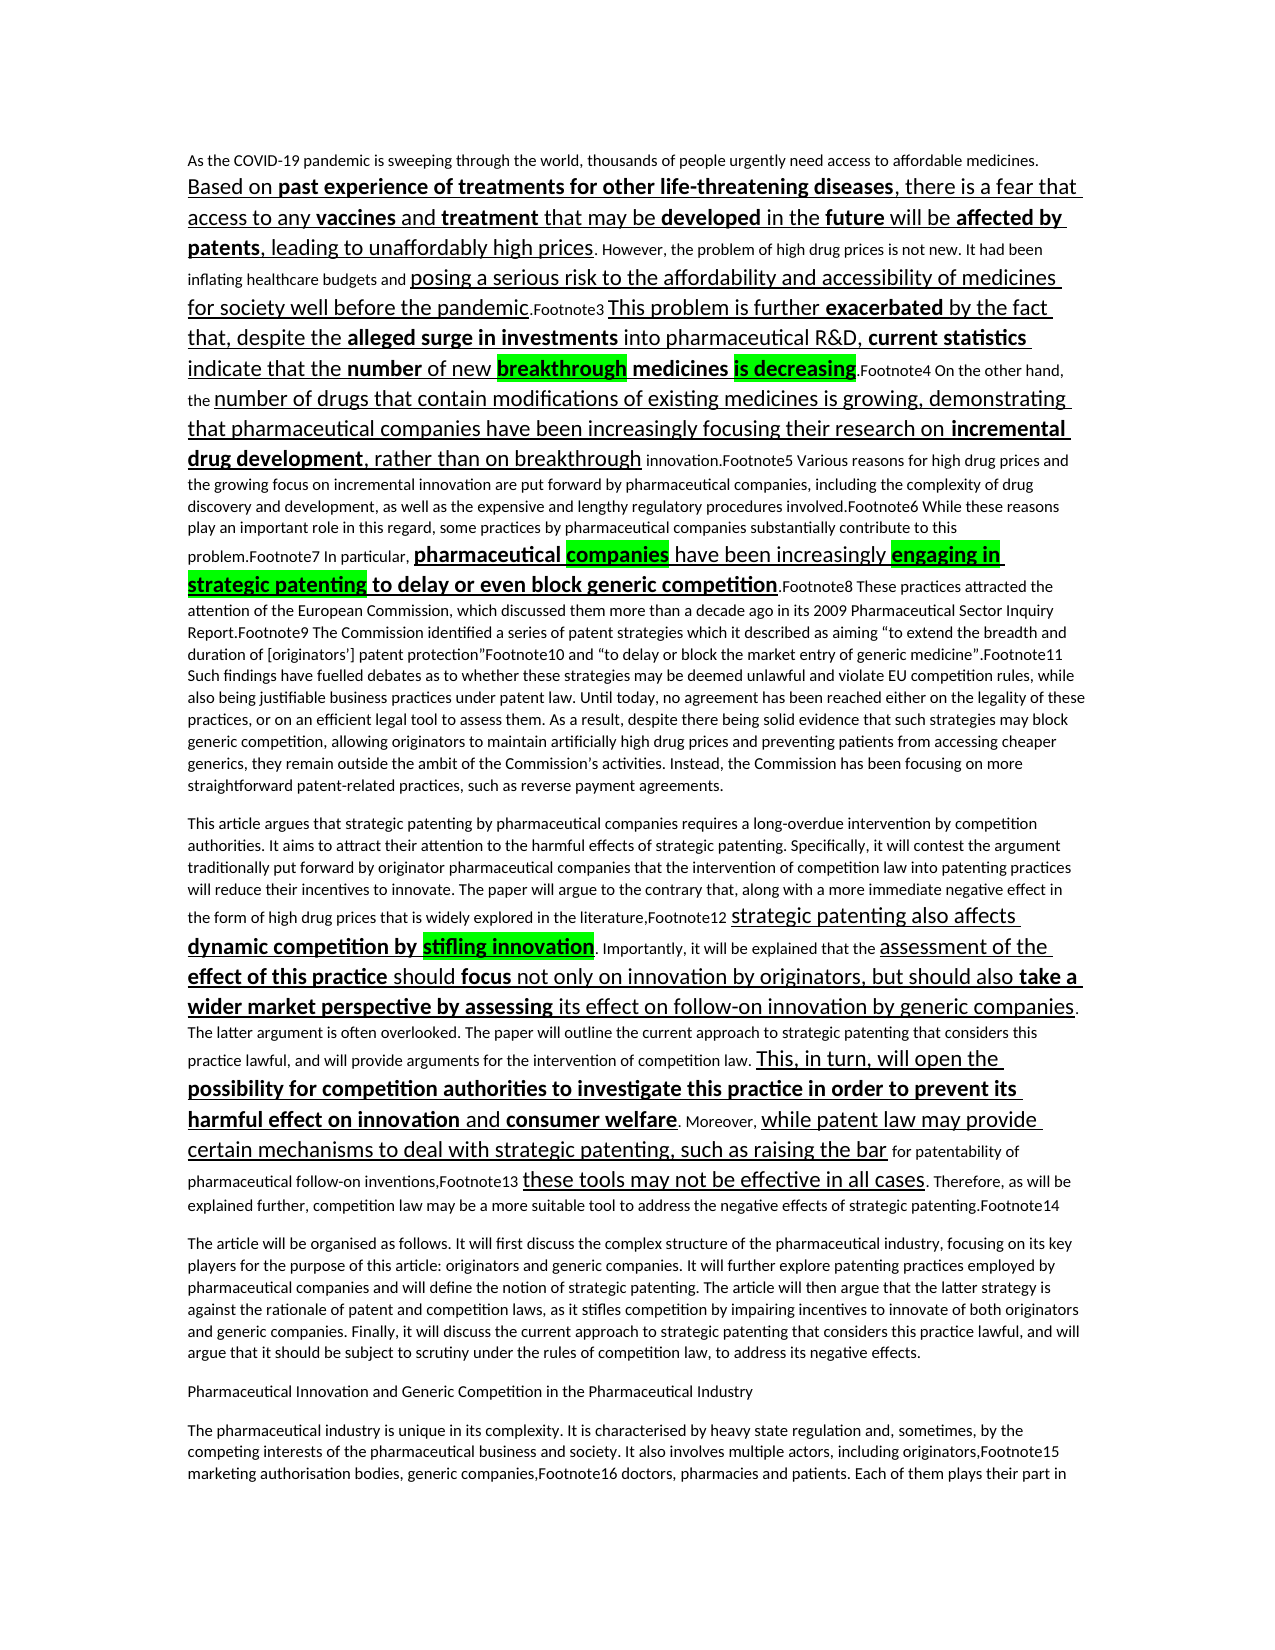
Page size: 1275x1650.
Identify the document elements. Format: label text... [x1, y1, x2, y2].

text The article will be organised as follows. It will first discuss the complex structure of the pharmaceutical industry, focusing on its key players for the purpose of this article: originators and generic companies. It will further explore patenting practices employed by pharmaceutical companies and will define the notion of strategic patenting. The article will then argue that the latter strategy is against the rationale of patent and competition laws, as it stifles competition by impairing incentives to innovate of both originators and generic companies. Finally, it will discuss the current approach to strategic patenting that considers this practice lawful, and will argue that it should be subject to scrutiny under the rules of competition law, to address its negative effects. [187, 1233, 1087, 1363]
text This article argues that strategic patenting by pharmaceutical companies requires a long-overdue intervention by competition authorities. It aims to attract their attention to the harmful effects of strategic patenting. Specifically, it will contest the argument traditionally put forward by originator pharmaceutical companies that the intervention of competition law into patenting practices will reduce their incentives to innovate. The paper will argue to the contrary that, along with a more immediate negative effect in the form of high drug prices that is widely explored in the literature,Footnote12 strategic patenting also affects dynamic competition by stifling innovation. Importantly, it will be explained that the assessment of the effect of this practice should focus not only on innovation by originators, but should also take a wider market perspective by assessing its effect on follow-on innovation by generic companies. The latter argument is often overlooked. The paper will outline the current approach to strategic patenting that considers this practice lawful, and will provide arguments for the intervention of competition law. This, in turn, will open the possibility for competition authorities to investigate this practice in order to prevent its harmful effect on innovation and consumer welfare. Moreover, while patent law may provide certain mechanisms to deal with strategic patenting, such as raising the bar for patentability of pharmaceutical follow-on inventions,Footnote13 these tools may not be effective in all cases. Therefore, as will be explained further, competition law may be a more suitable tool to address the negative effects of strategic patenting.Footnote14 [187, 813, 1087, 1215]
text Pharmaceutical Innovation and Generic Competition in the Pharmaceutical Industry [187, 1381, 1087, 1402]
text As the COVID-19 pandemic is sweeping through the world, thousands of people urgently need access to affordable medicines. Based on past experience of treatments for other life-threatening diseases, there is a fear that access to any vaccines and treatment that may be developed in the future will be affected by patents, leading to unaffordably high prices. However, the problem of high drug prices is not new. It had been inflating healthcare budgets and posing a serious risk to the affordability and accessibility of medicines for society well before the pandemic.Footnote3 This problem is further exacerbated by the fact that, despite the alleged surge in investments into pharmaceutical R&D, current statistics indicate that the number of new breakthrough medicines is decreasing.Footnote4 On the other hand, the number of drugs that contain modifications of existing medicines is growing, demonstrating that pharmaceutical companies have been increasingly focusing their research on incremental drug development, rather than on breakthrough innovation.Footnote5 Various reasons for high drug prices and the growing focus on incremental innovation are put forward by pharmaceutical companies, including the complexity of drug discovery and development, as well as the expensive and lengthy regulatory procedures involved.Footnote6 While these reasons play an important role in this regard, some practices by pharmaceutical companies substantially contribute to this problem.Footnote7 In particular, pharmaceutical companies have been increasingly engaging in strategic patenting to delay or even block generic competition.Footnote8 These practices attracted the attention of the European Commission, which discussed them more than a decade ago in its 2009 Pharmaceutical Sector Inquiry Report.Footnote9 The Commission identified a series of patent strategies which it described as aiming “to extend the breadth and duration of [originators’] patent protection”Footnote10 and “to delay or block the market entry of generic medicine”.Footnote11 Such findings have fuelled debates as to whether these strategies may be deemed unlawful and violate EU competition rules, while also being justifiable business practices under patent law. Until today, no agreement has been reached either on the legality of these practices, or on an efficient legal tool to assess them. As a result, despite there being solid evidence that such strategies may block generic competition, allowing originators to maintain artificially high drug prices and preventing patients from accessing cheaper generics, they remain outside the ambit of the Commission’s activities. Instead, the Commission has been focusing on more straightforward patent-related practices, such as reverse payment agreements. [187, 150, 1087, 795]
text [187, 1420, 1087, 1484]
